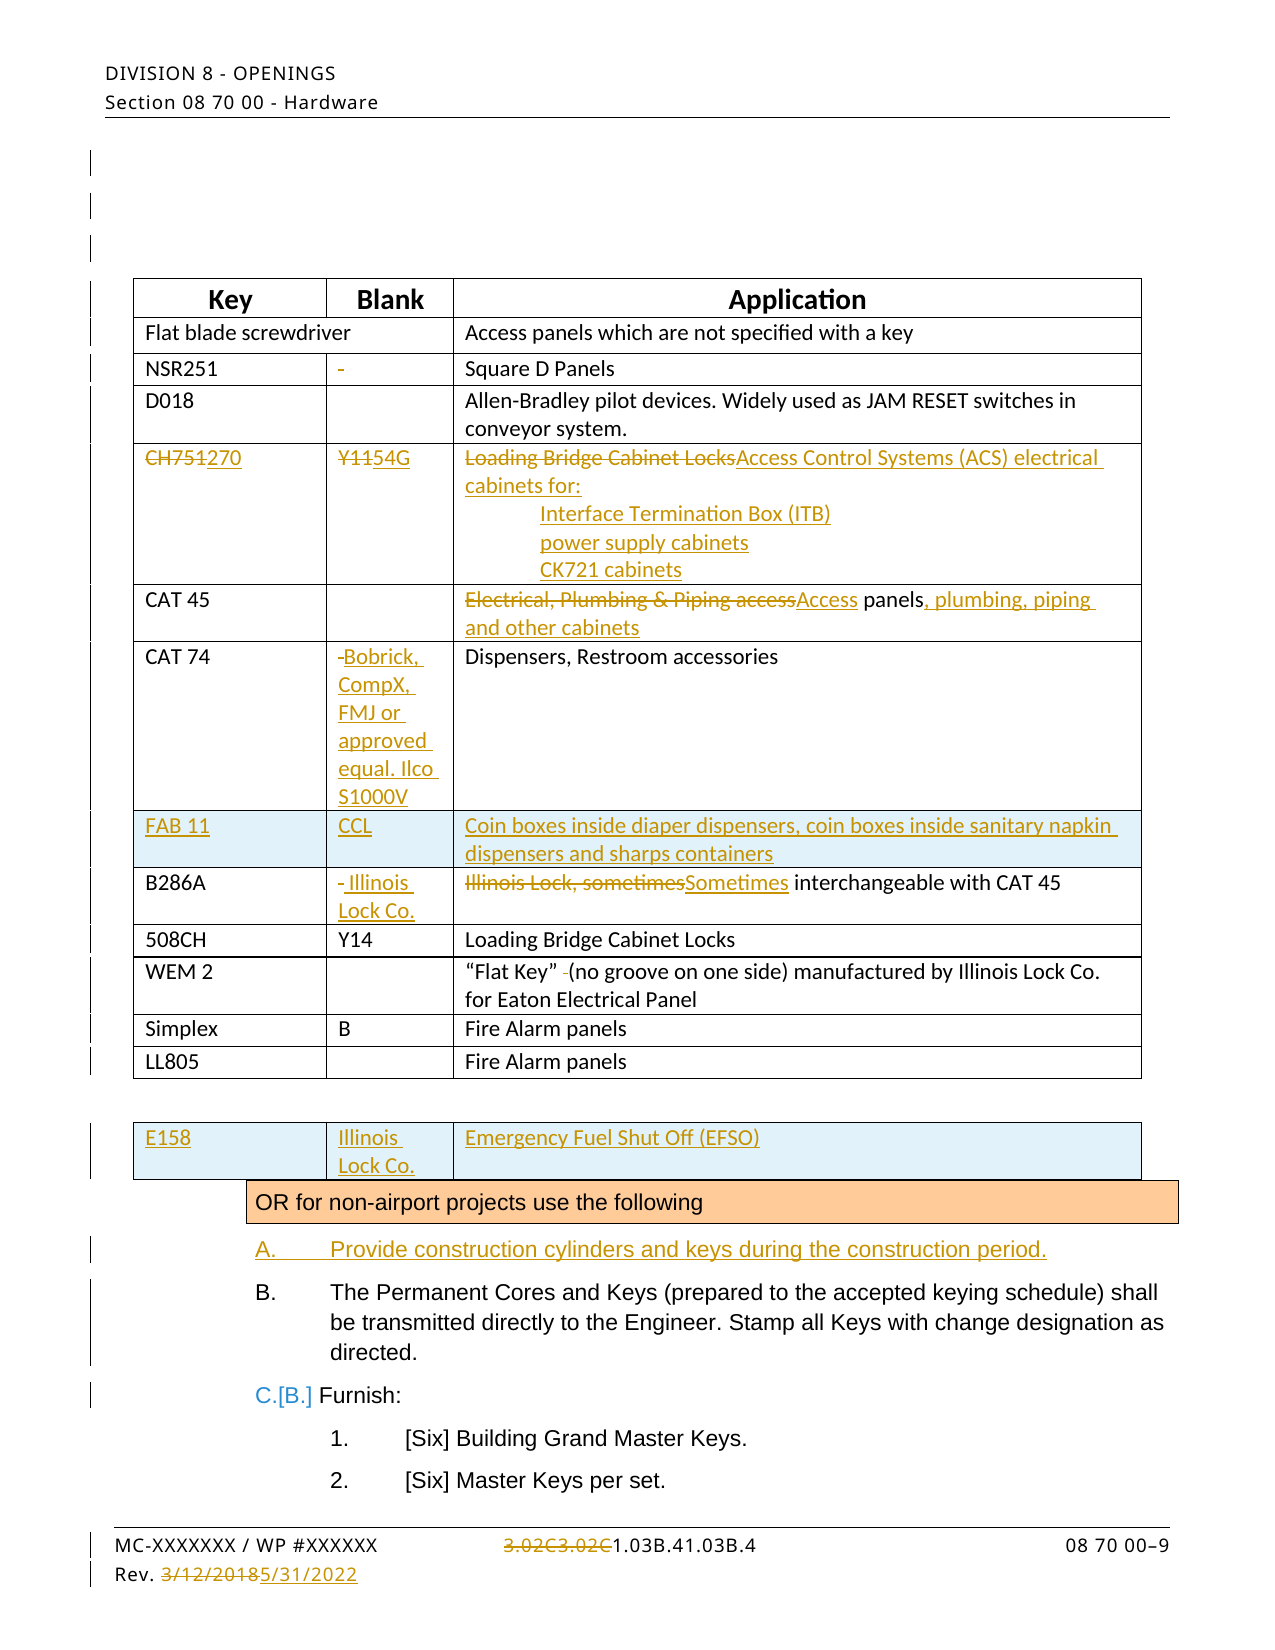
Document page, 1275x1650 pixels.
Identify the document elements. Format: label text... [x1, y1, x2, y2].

list [Six] Building Grand Master Keys. [330, 1425, 1170, 1451]
table_cell 508CH [134, 925, 326, 956]
table_cell Y14 [327, 925, 453, 956]
list Furnish: [255, 1382, 1170, 1408]
table_header Blank [327, 279, 453, 317]
table_cell Dispensers, Restroom accessories [454, 642, 1141, 810]
table_cell [327, 642, 453, 810]
table_header Key [134, 279, 326, 317]
table_cell Flat blade screwdriver [134, 318, 453, 353]
table_cell [327, 354, 453, 385]
table_cell NSR251 [134, 354, 326, 385]
table_cell Loading Bridge Cabinet Locks [454, 925, 1141, 956]
list The Permanent Cores and Keys (prepared to the accepted keying schedule) shall be transmitted directly to the Engineer. Stamp all Keys with change designation as directed. [255, 1279, 1170, 1366]
table_cell “Flat Key” (no groove on one side) manufactured by Illinois Lock Co. for Eaton Electrical Panel [454, 958, 1141, 1013]
table_cell Allen-Bradley pilot devices. Widely used as JAM RESET switches in conveyor system. [454, 386, 1141, 442]
table_cell Fire Alarm panels [454, 1015, 1141, 1046]
text OR for non-airport projects use the following [247, 1181, 1178, 1223]
list [Six] Master Keys per set. [330, 1467, 1170, 1494]
table_cell B286A [134, 868, 326, 924]
table_cell [327, 868, 453, 924]
table_cell Access panels which are not specified with a key [454, 318, 1141, 353]
table_cell [327, 1047, 453, 1078]
table_cell LL805 [134, 1047, 326, 1078]
table_cell Fire Alarm panels [454, 1047, 1141, 1078]
table_cell [327, 444, 453, 584]
table_cell WEM 2 [134, 958, 326, 1013]
table_cell Square D Panels [454, 354, 1141, 385]
table_cell D018 [134, 386, 326, 442]
table_cell [454, 444, 1141, 584]
table_cell [327, 958, 453, 1013]
table_cell panels [454, 585, 1141, 641]
table_cell interchangeable with CAT 45 [454, 868, 1141, 924]
table_cell [134, 444, 326, 584]
table_cell B [327, 1015, 453, 1046]
table_cell Simplex [134, 1015, 326, 1046]
table_header Application [454, 279, 1141, 317]
table_cell [327, 386, 453, 442]
table_cell CAT 74 [134, 642, 326, 810]
table_cell [327, 585, 453, 641]
table_cell CAT 45 [134, 585, 326, 641]
